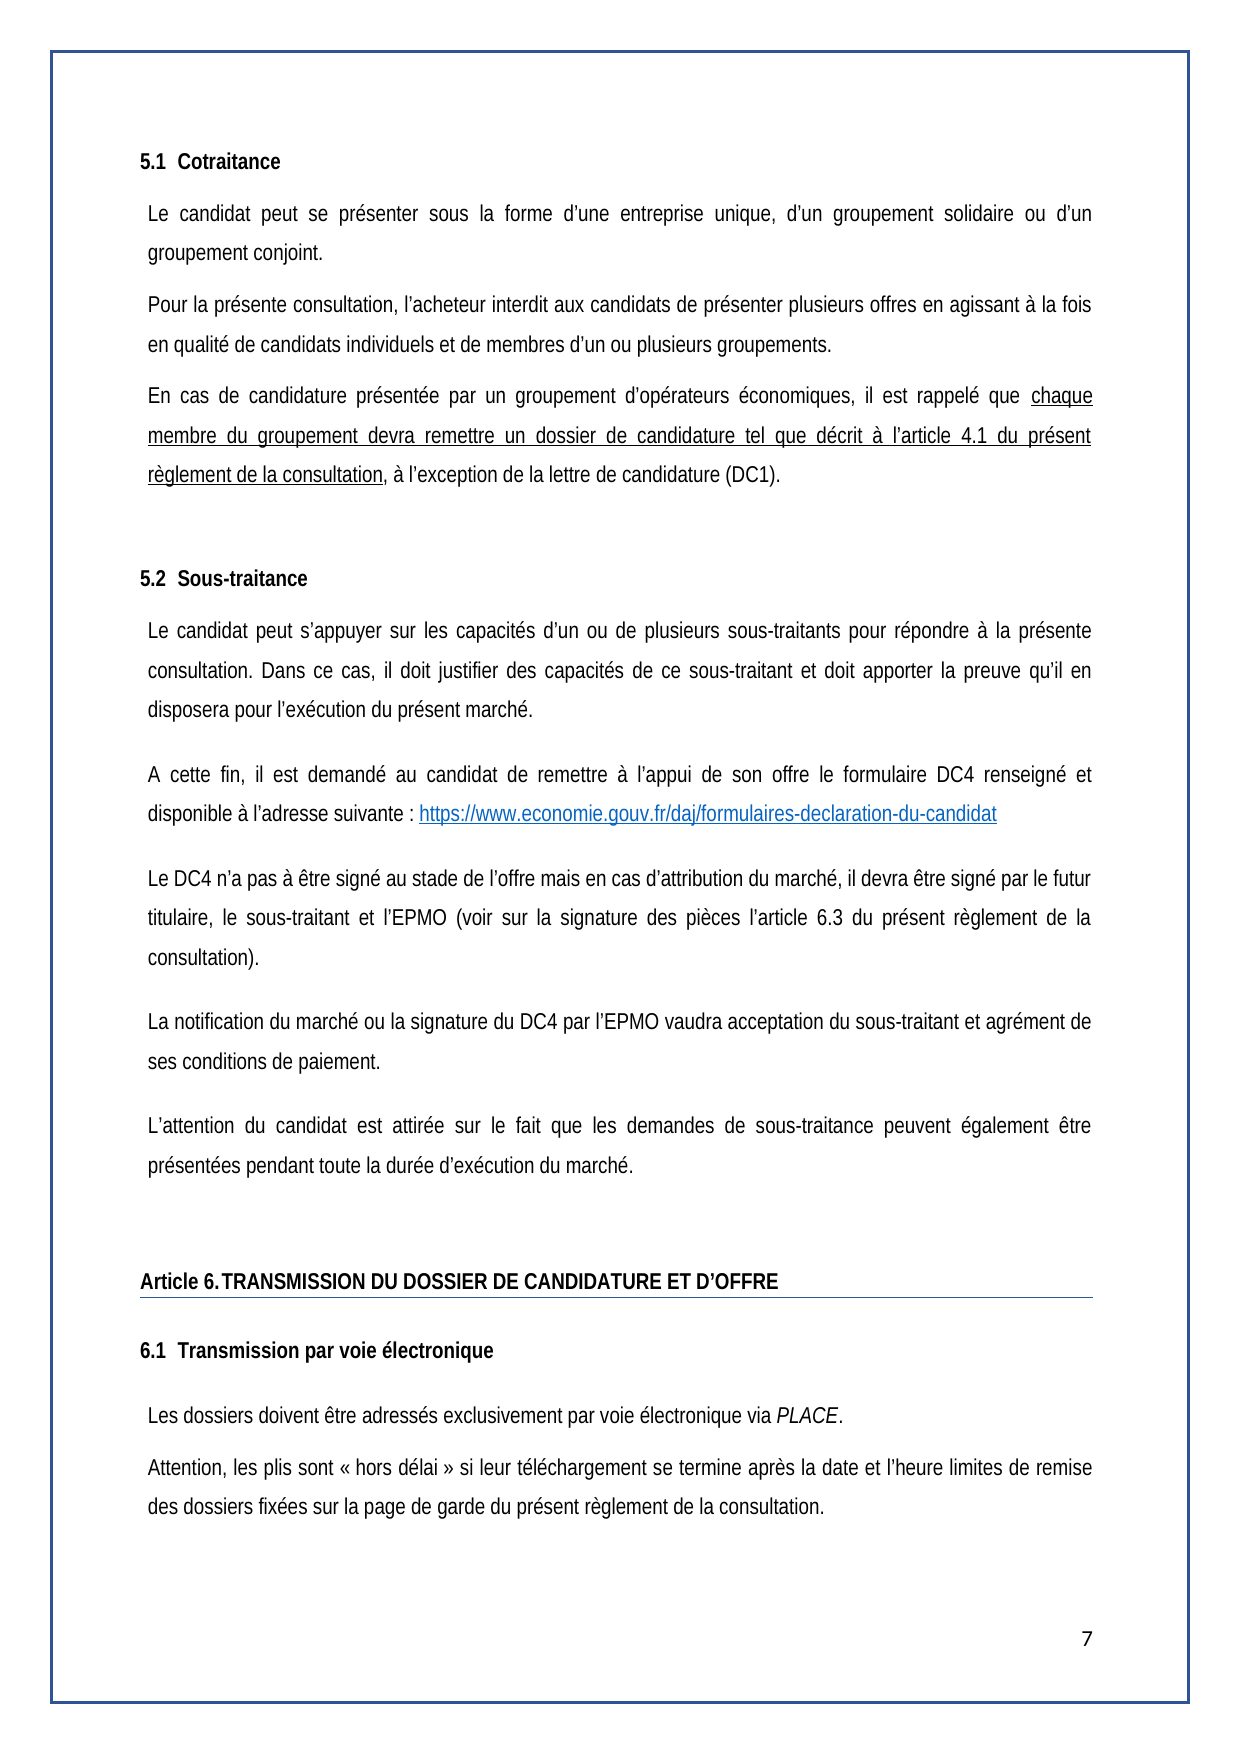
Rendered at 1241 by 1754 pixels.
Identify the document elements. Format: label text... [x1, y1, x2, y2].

list Transmission par voie électronique [140, 1337, 1093, 1363]
text L’attention du candidat est attirée sur le fait que les demandes de sous-traitance peuvent également être présentées pendant toute la durée d’exécution du marché. [148, 1112, 1093, 1178]
list Cotraitance [140, 148, 1093, 174]
text Le candidat peut s’appuyer sur les capacités d’un ou de plusieurs sous-traitants pour répondre à la présente consultation. Dans ce cas, il doit justifier des capacités de ce sous-traitant et doit apporter la preuve qu’il en disposera pour l’exécution du présent marché. [148, 617, 1093, 723]
text La notification du marché ou la signature du DC4 par l’EPMO vaudra acceptation du sous-traitant et agrément de ses conditions de paiement. [148, 1008, 1093, 1074]
text En cas de candidature présentée par un groupement d’opérateurs économiques, il est rappelé que chaque membre du groupement devra remettre un dossier de candidature tel que décrit à l’article 4.1 du présent règlement de la consultation, à l’exception de la lettre de candidature (DC1). [148, 382, 1093, 488]
text Le DC4 n’a pas à être signé au stade de l’offre mais en cas d’attribution du marché, il devra être signé par le futur titulaire, le sous-traitant et l’EPMO (voir sur la signature des pièces l’article 6.3 du présent règlement de la consultation). [148, 865, 1093, 970]
list TRANSMISSION DU DOSSIER DE CANDIDATURE ET D’OFFRE [140, 1268, 1093, 1297]
text Attention, les plis sont « hors délai » si leur téléchargement se termine après la date et l’heure limites de remise des dossiers fixées sur la page de garde du présent règlement de la consultation. [148, 1454, 1093, 1519]
text Pour la présente consultation, l’acheteur interdit aux candidats de présenter plusieurs offres en agissant à la fois en qualité de candidats individuels et de membres d’un ou plusieurs groupements. [148, 291, 1093, 357]
text Les dossiers doivent être adressés exclusivement par voie électronique via PLACE. [148, 1402, 1093, 1428]
text A cette fin, il est demandé au candidat de remettre à l’appui de son offre le formulaire DC4 renseigné et disponible à l’adresse suivante : https://www.economie.gouv.fr/daj/formulaires-declaration-du-candidat [148, 761, 1093, 827]
list Sous-traitance [140, 565, 1093, 592]
text Le candidat peut se présenter sous la forme d’une entreprise unique, d’un groupement solidaire ou d’un groupement conjoint. [148, 199, 1093, 265]
